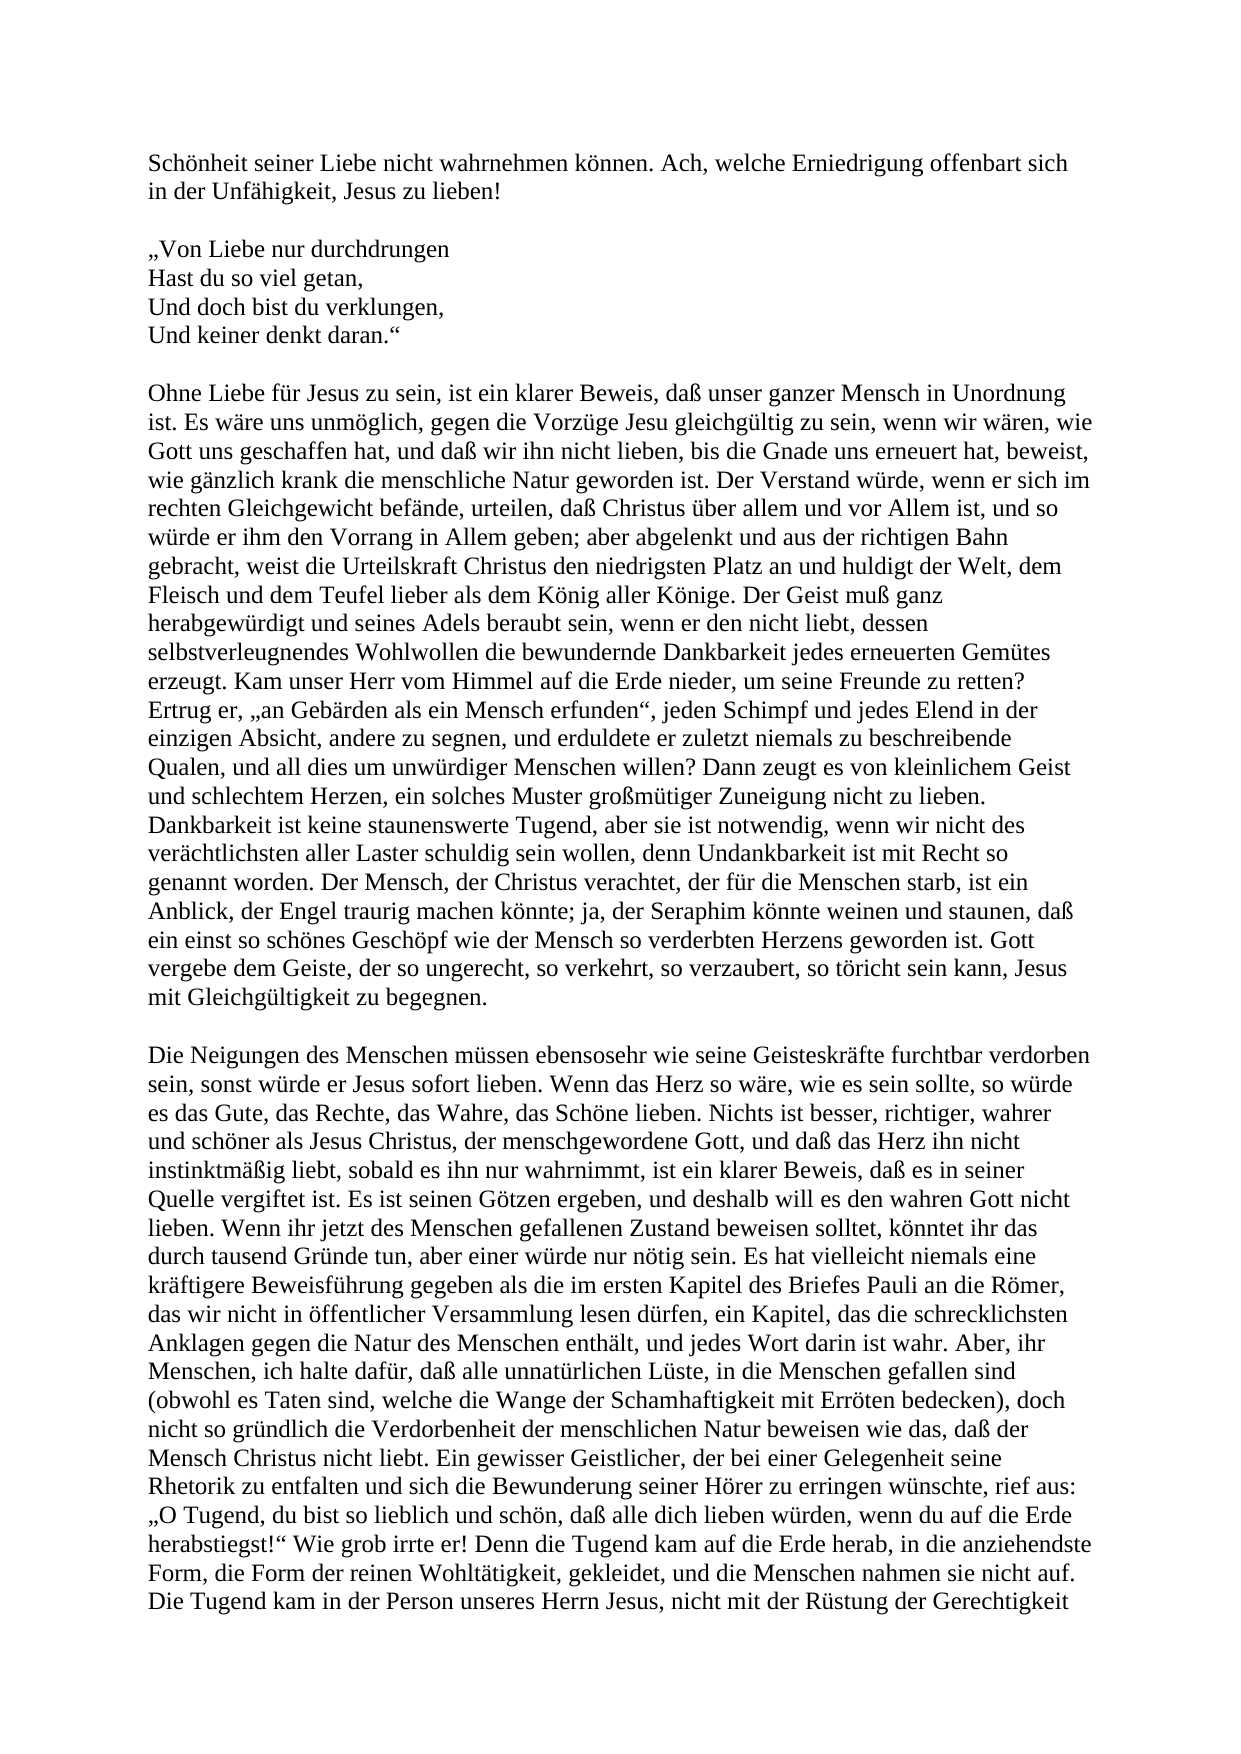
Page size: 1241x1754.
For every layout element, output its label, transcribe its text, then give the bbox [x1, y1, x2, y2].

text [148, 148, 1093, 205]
text „Von Liebe nur durchdrungen Hast du so viel getan, Und doch bist du verklungen, Und keiner denkt daran.“ [148, 234, 1093, 349]
text Ohne Liebe für Jesus zu sein, ist ein klarer Beweis, daß unser ganzer Mensch in Unordnung ist. Es wäre uns unmöglich, gegen die Vorzüge Jesu gleichgültig zu sein, wenn wir wären, wie Gott uns geschaffen hat, und daß wir ihn nicht lieben, bis die Gnade uns erneuert hat, beweist, wie gänzlich krank die menschliche Natur geworden ist. Der Verstand würde, wenn er sich im rechten Gleichgewicht befände, urteilen, daß Christus über allem und vor Allem ist, und so würde er ihm den Vorrang in Allem geben; aber abgelenkt und aus der richtigen Bahn gebracht, weist die Urteilskraft Christus den niedrigsten Platz an und huldigt der Welt, dem Fleisch und dem Teufel lieber als dem König aller Könige. Der Geist muß ganz herabgewürdigt und seines Adels beraubt sein, wenn er den nicht liebt, dessen selbstverleugnendes Wohlwollen die bewundernde Dankbarkeit jedes erneuerten Gemütes erzeugt. Kam unser Herr vom Himmel auf die Erde nieder, um seine Freunde zu retten? Ertrug er, „an Gebärden als ein Mensch erfunden“, jeden Schimpf und jedes Elend in der einzigen Absicht, andere zu segnen, und erduldete er zuletzt niemals zu beschreibende Qualen, und all dies um unwürdiger Menschen willen? Dann zeugt es von kleinlichem Geist und schlechtem Herzen, ein solches Muster großmütiger Zuneigung nicht zu lieben. Dankbarkeit ist keine staunenswerte Tugend, aber sie ist notwendig, wenn wir nicht des verächtlichsten aller Laster schuldig sein wollen, denn Undankbarkeit ist mit Recht so genannt worden. Der Mensch, der Christus verachtet, der für die Menschen starb, ist ein Anblick, der Engel traurig machen könnte; ja, der Seraphim könnte weinen und staunen, daß ein einst so schönes Geschöpf wie der Mensch so verderbten Herzens geworden ist. Gott vergebe dem Geiste, der so ungerecht, so verkehrt, so verzaubert, so töricht sein kann, Jesus mit Gleichgültigkeit zu begegnen. [148, 378, 1093, 1011]
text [148, 1040, 1093, 1615]
